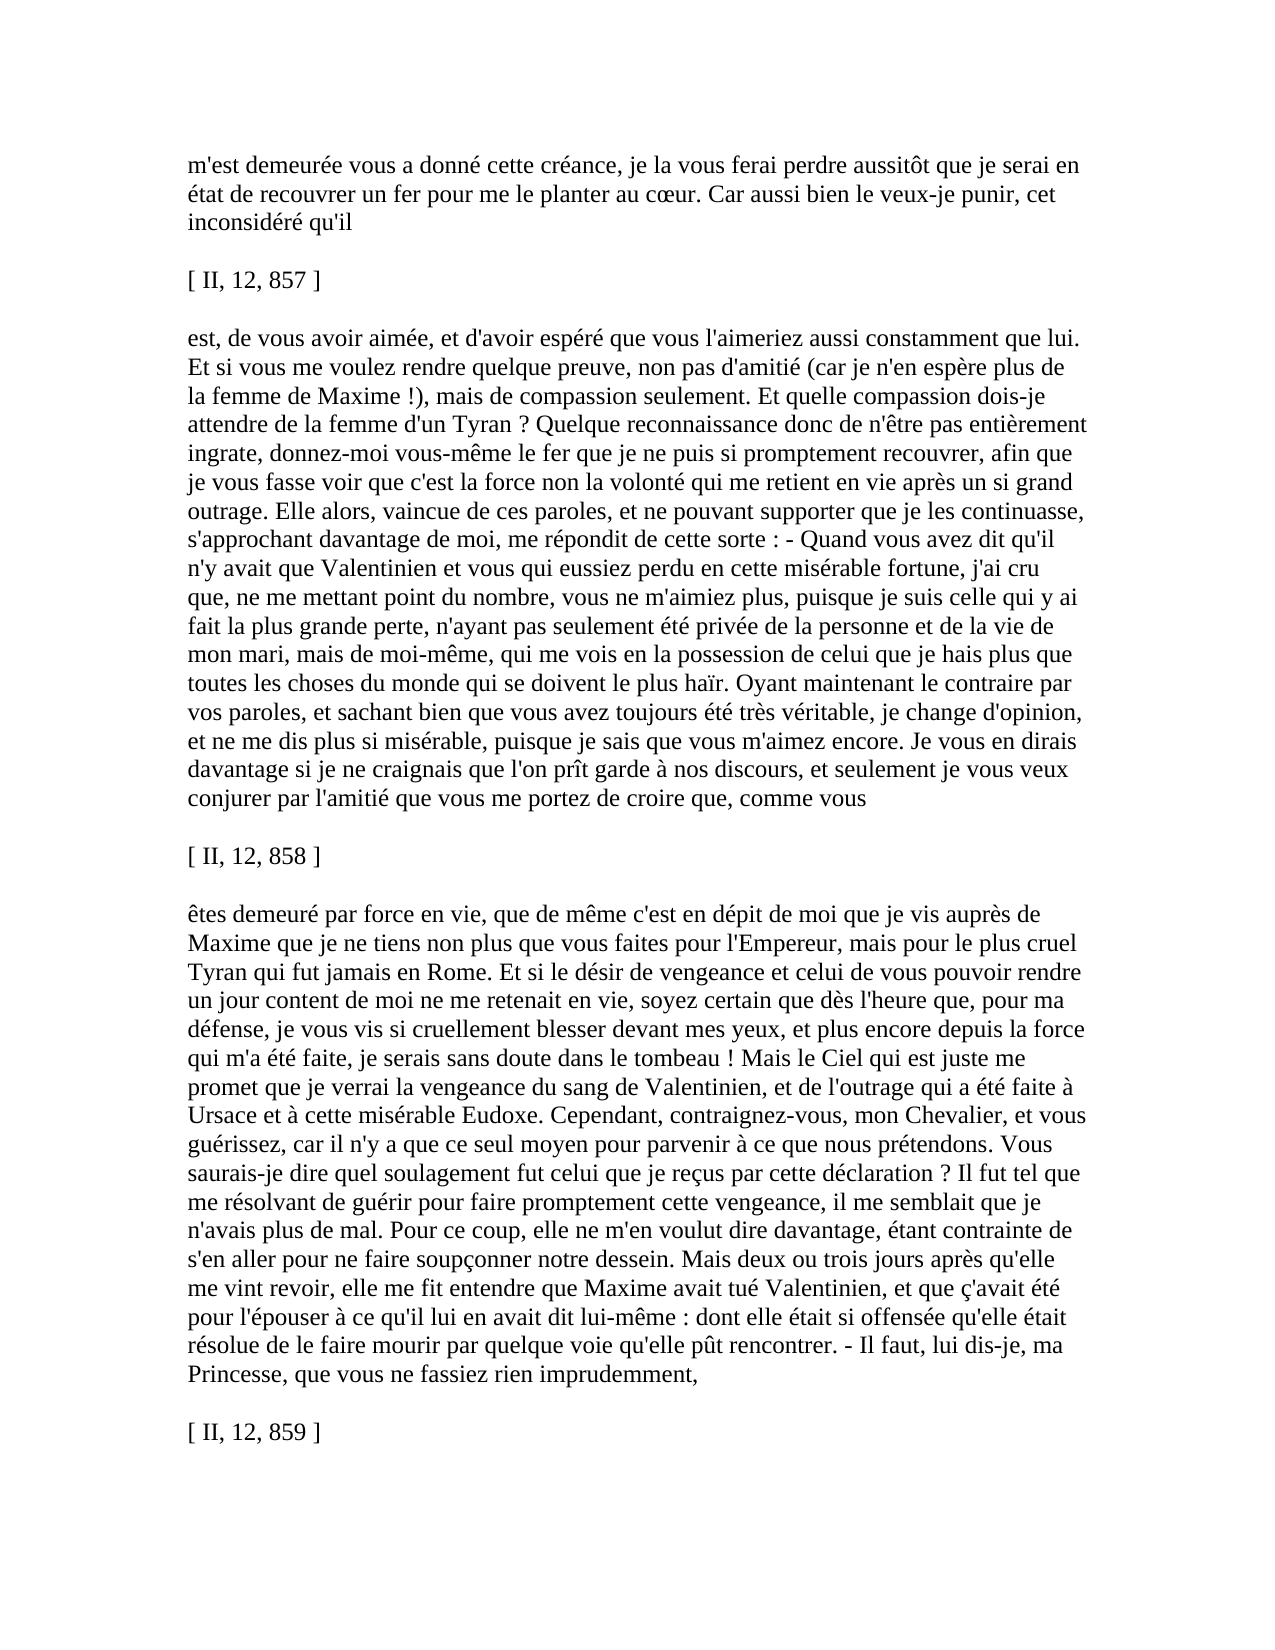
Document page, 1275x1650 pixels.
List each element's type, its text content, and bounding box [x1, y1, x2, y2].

text [ II, 12, 857 ] [187, 265, 1087, 294]
text [ II, 12, 859 ] [187, 1417, 1087, 1446]
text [187, 150, 1087, 236]
text est, de vous avoir aimée, et d'avoir espéré que vous l'aimeriez aussi constamment que lui. Et si vous me voulez rendre quelque preuve, non pas d'amitié (car je n'en espère plus de la femme de Maxime !), mais de compassion seulement. Et quelle compassion dois-je attendre de la femme d'un Tyran ? Quelque reconnaissance donc de n'être pas entièrement ingrate, donnez-moi vous-même le fer que je ne puis si promptement recouvrer, afin que je vous fasse voir que c'est la force non la volonté qui me retient en vie après un si grand outrage. Elle alors, vaincue de ces paroles, et ne pouvant supporter que je les continuasse, s'approchant davantage de moi, me répondit de cette sorte : - Quand vous avez dit qu'il n'y avait que Valentinien et vous qui eussiez perdu en cette misérable fortune, j'ai cru que, ne me mettant point du nombre, vous ne m'aimiez plus, puisque je suis celle qui y ai fait la plus grande perte, n'ayant pas seulement été privée de la personne et de la vie de mon mari, mais de moi-même, qui me vois en la possession de celui que je hais plus que toutes les choses du monde qui se doivent le plus haïr. Oyant maintenant le contraire par vos paroles, et sachant bien que vous avez toujours été très véritable, je change d'opinion, et ne me dis plus si misérable, puisque je sais que vous m'aimez encore. Je vous en dirais davantage si je ne craignais que l'on prît garde à nos discours, et seulement je vous veux conjurer par l'amitié que vous me portez de croire que, comme vous [187, 323, 1087, 812]
text êtes demeuré par force en vie, que de même c'est en dépit de moi que je vis auprès de Maxime que je ne tiens non plus que vous faites pour l'Empereur, mais pour le plus cruel Tyran qui fut jamais en Rome. Et si le désir de vengeance et celui de vous pouvoir rendre un jour content de moi ne me retenait en vie, soyez certain que dès l'heure que, pour ma défense, je vous vis si cruellement blesser devant mes yeux, et plus encore depuis la force qui m'a été faite, je serais sans doute dans le tombeau ! Mais le Ciel qui est juste me promet que je verrai la vengeance du sang de Valentinien, et de l'outrage qui a été faite à Ursace et à cette misérable Eudoxe. Cependant, contraignez-vous, mon Chevalier, et vous guérissez, car il n'y a que ce seul moyen pour parvenir à ce que nous prétendons. Vous saurais-je dire quel soulagement fut celui que je reçus par cette déclaration ? Il fut tel que me résolvant de guérir pour faire promptement cette vengeance, il me semblait que je n'avais plus de mal. Pour ce coup, elle ne m'en voulut dire davantage, étant contrainte de s'en aller pour ne faire soupçonner notre dessein. Mais deux ou trois jours après qu'elle me vint revoir, elle me fit entendre que Maxime avait tué Valentinien, et que ç'avait été pour l'épouser à ce qu'il lui en avait dit lui-même : dont elle était si offensée qu'elle était résolue de le faire mourir par quelque voie qu'elle pût rencontrer. - Il faut, lui dis-je, ma Princesse, que vous ne fassiez rien imprudemment, [187, 899, 1087, 1388]
text [ II, 12, 858 ] [187, 841, 1087, 870]
